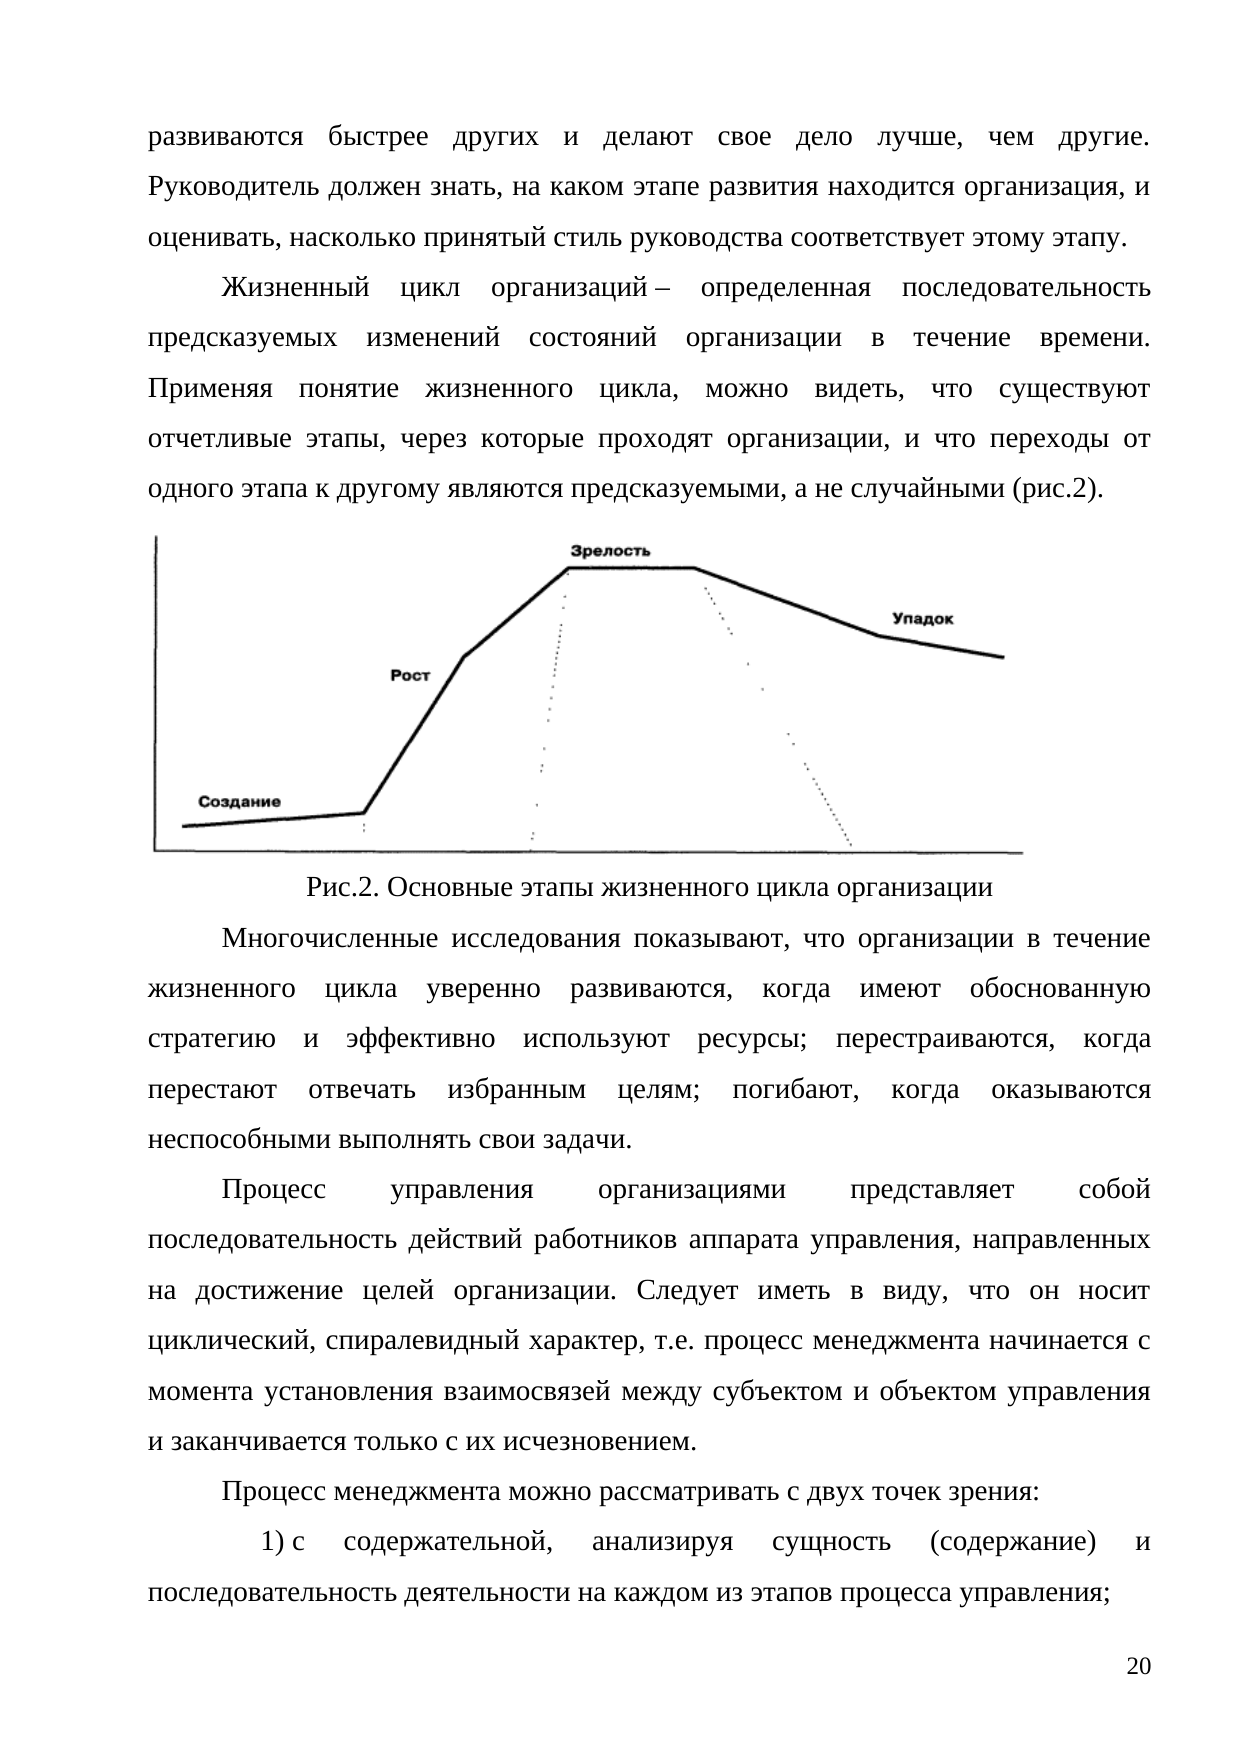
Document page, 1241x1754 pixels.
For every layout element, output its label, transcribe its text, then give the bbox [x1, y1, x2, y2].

picture [147, 520, 1029, 855]
text Многочисленные исследования показывают, что организации в течение жизненного цикла уверенно развиваются, когда имеют обоснованную стратегию и эффективно используют ресурсы; перестраиваются, когда перестают отвечать избранным целям; погибают, когда оказываются неспособными выполнять свои задачи. [148, 920, 1152, 1154]
text Рис.2. Основные этапы жизненного цикла организации [148, 869, 1152, 903]
text Жизненный цикл организаций – определенная последовательность предсказуемых изменений состояний организации в течение времени. Применяя понятие жизненного цикла, можно видеть, что существуют отчетливые этапы, через которые проходят организации, и что переходы от одного этапа к другому являются предсказуемыми, а не случайными (рис.2). [148, 269, 1152, 504]
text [148, 118, 1152, 252]
text Процесс менеджмента можно рассматривать с двух точек зрения: [148, 1473, 1152, 1507]
text Процесс управления организациями представляет собой последовательность действий работников аппарата управления, направленных на достижение целей организации. Следует иметь в виду, что он носит циклический, спиралевидный характер, т.е. процесс менеджмента начинается с момента установления взаимосвязей между субъектом и объектом управления и заканчивается только с их исчезновением. [148, 1171, 1152, 1456]
text 1) с содержательной, анализируя сущность (содержание) и последовательность деятельности на каждом из этапов процесса управления; [148, 1523, 1152, 1607]
